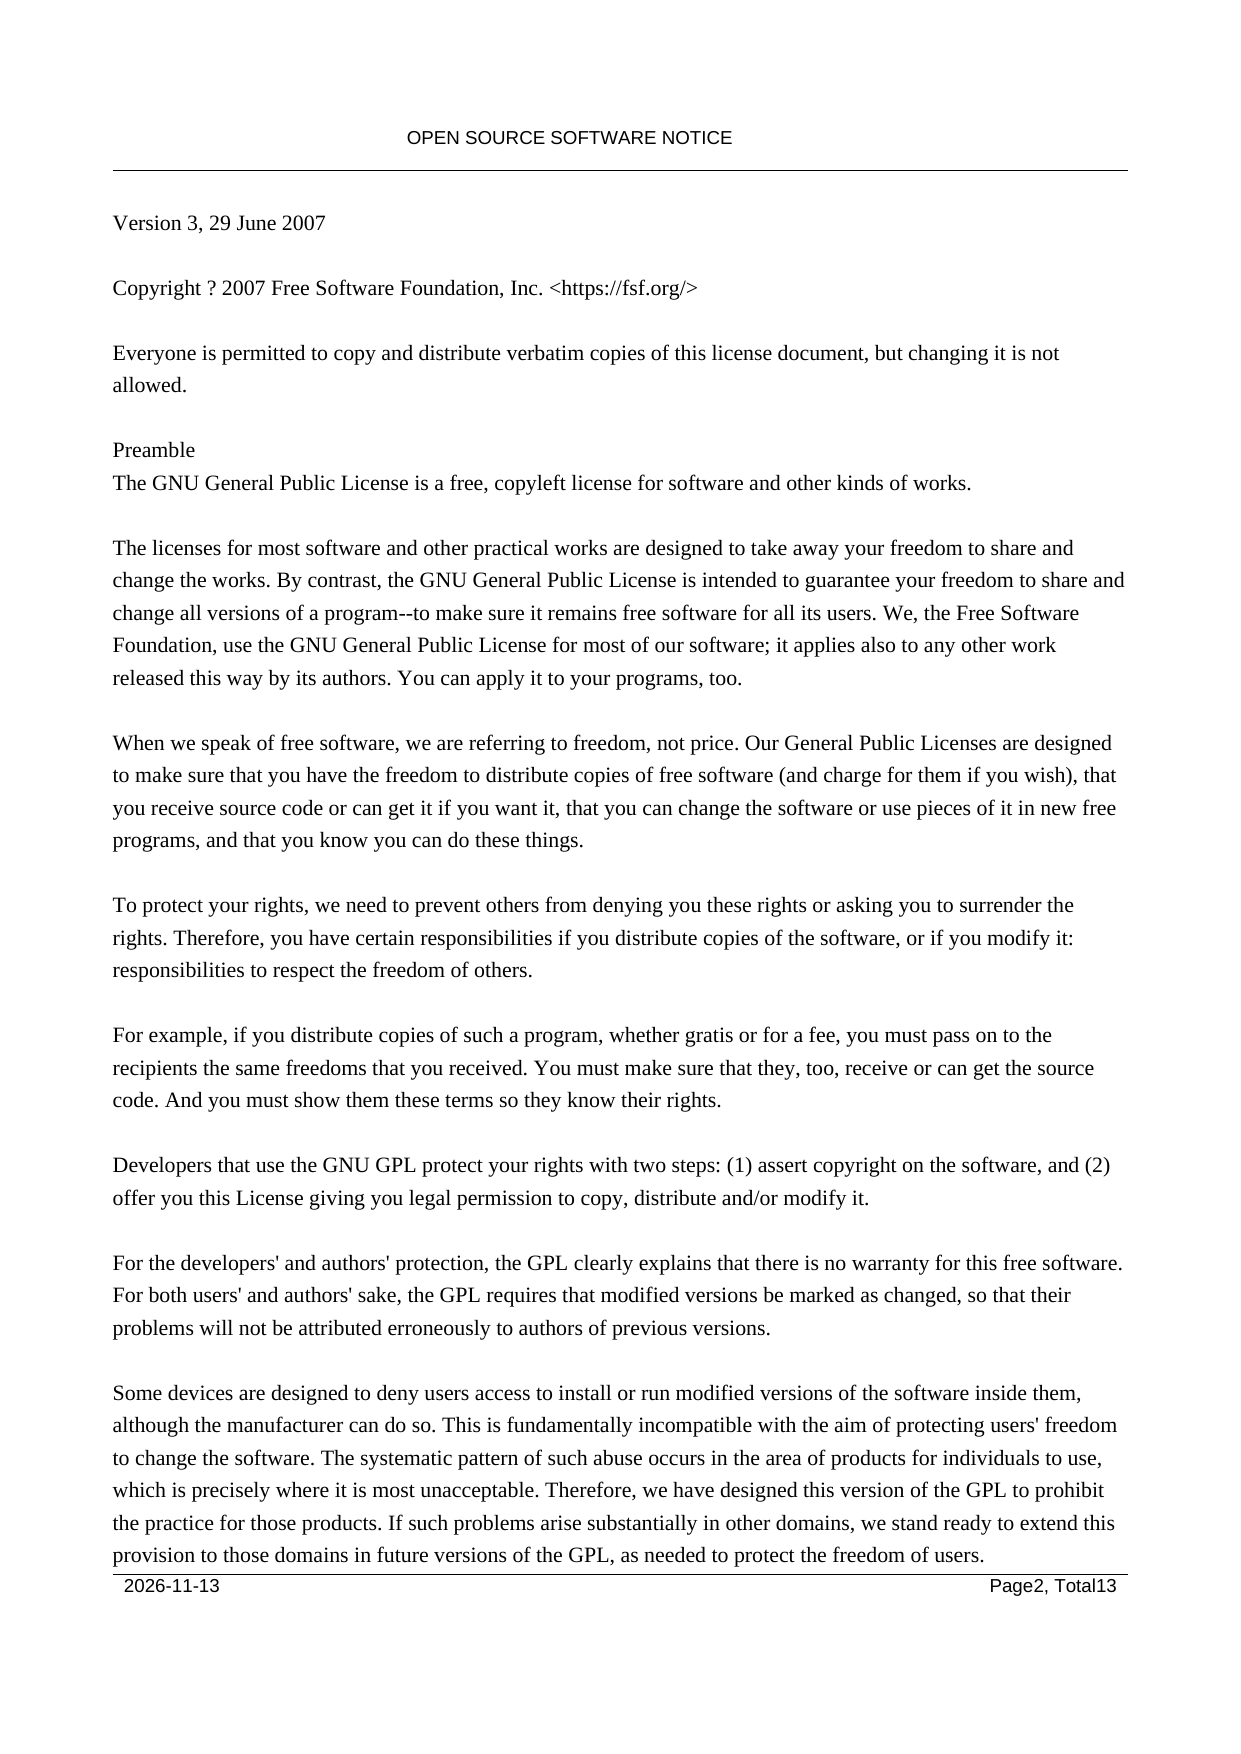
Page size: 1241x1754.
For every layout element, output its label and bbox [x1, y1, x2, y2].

text [112, 206, 1128, 1571]
